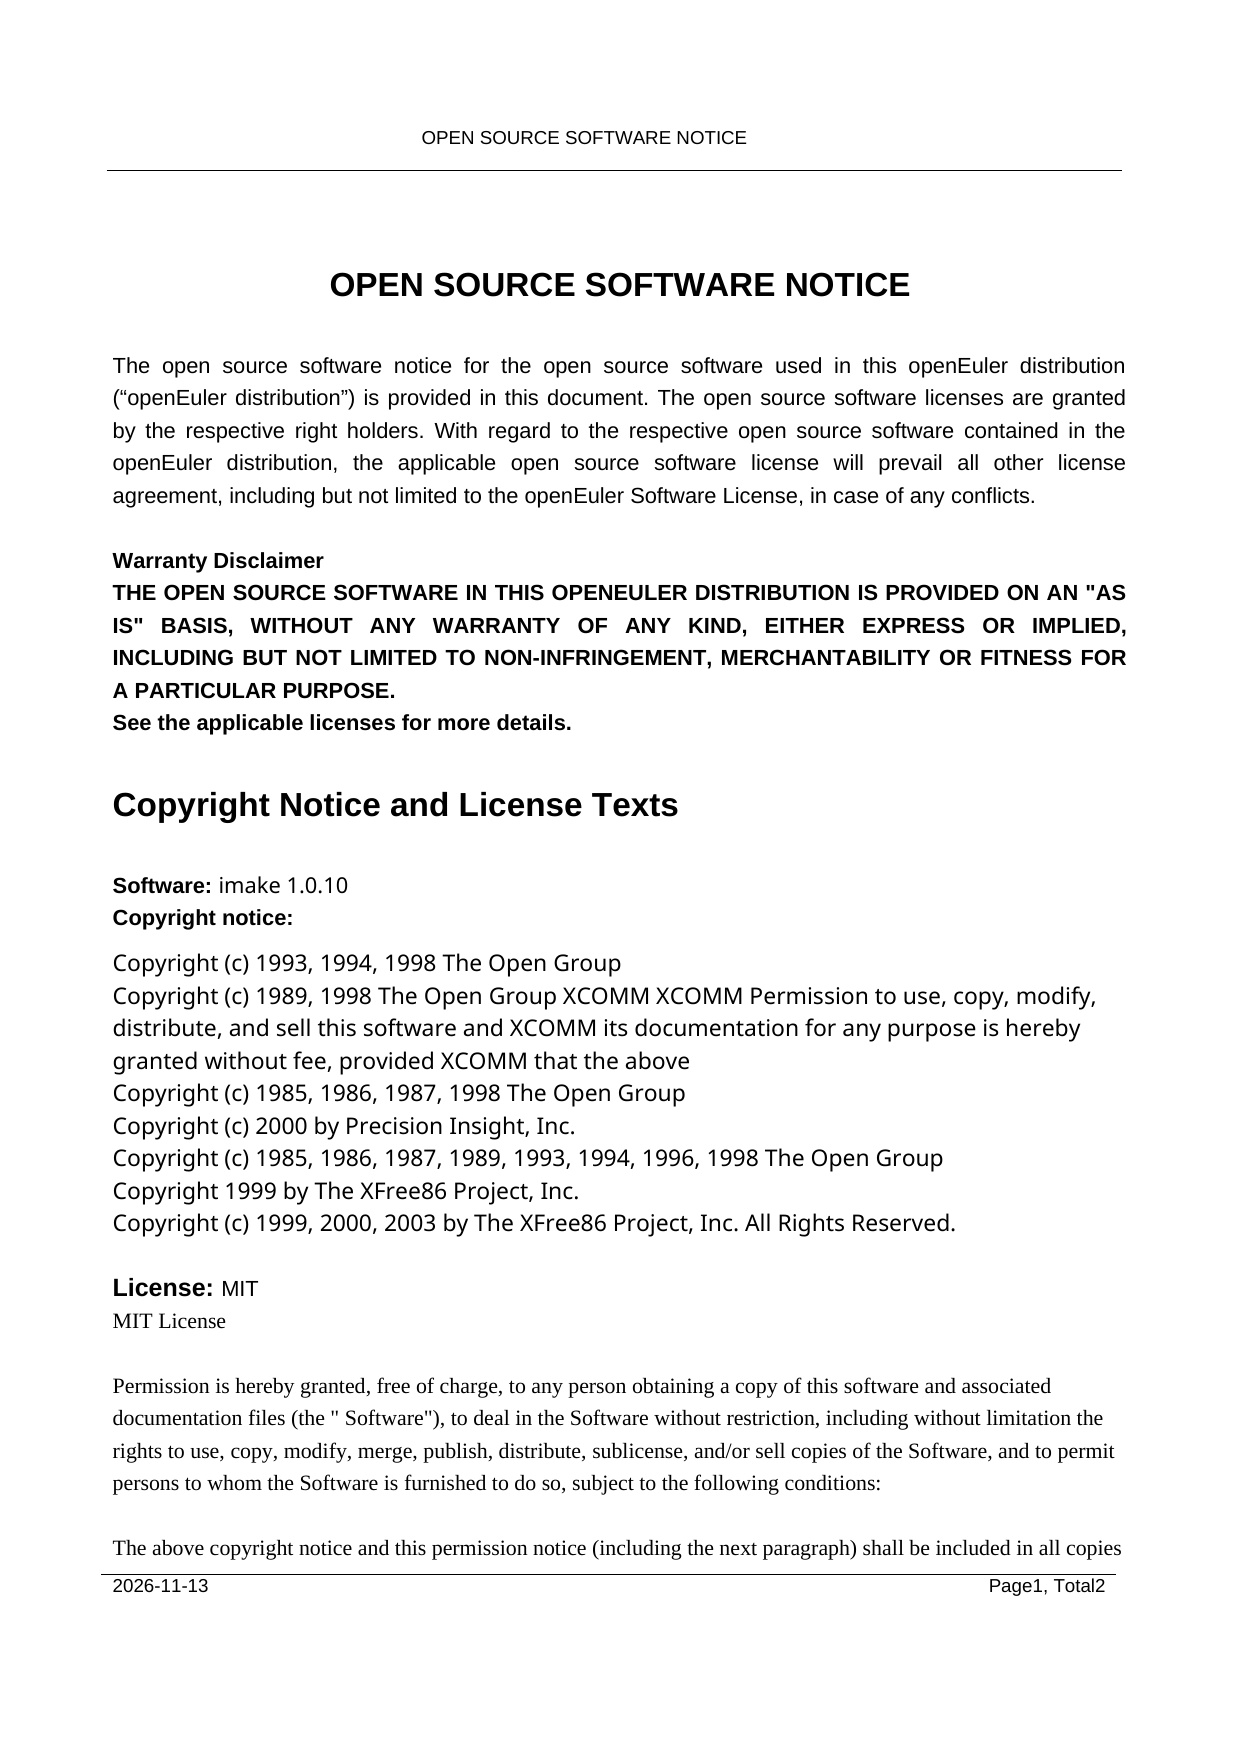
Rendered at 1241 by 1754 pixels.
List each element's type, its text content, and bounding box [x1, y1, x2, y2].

text Warranty Disclaimer [112, 544, 1128, 576]
text Copyright notice: [112, 901, 1128, 934]
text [112, 1304, 1128, 1564]
text THE OPEN SOURCE SOFTWARE IN THIS OPENEULER DISTRIBUTION IS PROVIDED ON AN "AS IS" BASIS, WITHOUT ANY WARRANTY OF ANY KIND, EITHER EXPRESS OR IMPLIED, INCLUDING BUT NOT LIMITED TO NON-INFRINGEMENT, MERCHANTABILITY OR FITNESS FOR A PARTICULAR PURPOSE. See the applicable licenses for more details. [112, 576, 1128, 739]
title Software: imake 1.0.10 [112, 869, 1128, 901]
text License: MIT [112, 1272, 1128, 1304]
text Copyright Notice and License Texts [112, 771, 1128, 836]
text OPEN SOURCE SOFTWARE NOTICE [112, 251, 1128, 316]
text Copyright (c) 1993, 1994, 1998 The Open Group Copyright (c) 1989, 1998 The Open Group XCOMM XCOMM Permission to use, copy, modify, distribute, and sell this software and XCOMM its documentation for any purpose is hereby granted without fee, provided XCOMM that the above Copyright (c) 1985, 1986, 1987, 1998 The Open Group Copyright (c) 2000 by Precision Insight, Inc. Copyright (c) 1985, 1986, 1987, 1989, 1993, 1994, 1996, 1998 The Open Group Copyright 1999 by The XFree86 Project, Inc. Copyright (c) 1999, 2000, 2003 by The XFree86 Project, Inc. All Rights Reserved. [112, 947, 1128, 1272]
text The open source software notice for the open source software used in this openEuler distribution (“openEuler distribution”) is provided in this document. The open source software licenses are granted by the respective right holders. With regard to the respective open source software contained in the openEuler distribution, the applicable open source software license will prevail all other license agreement, including but not limited to the openEuler Software License, in case of any conflicts. [112, 349, 1128, 511]
